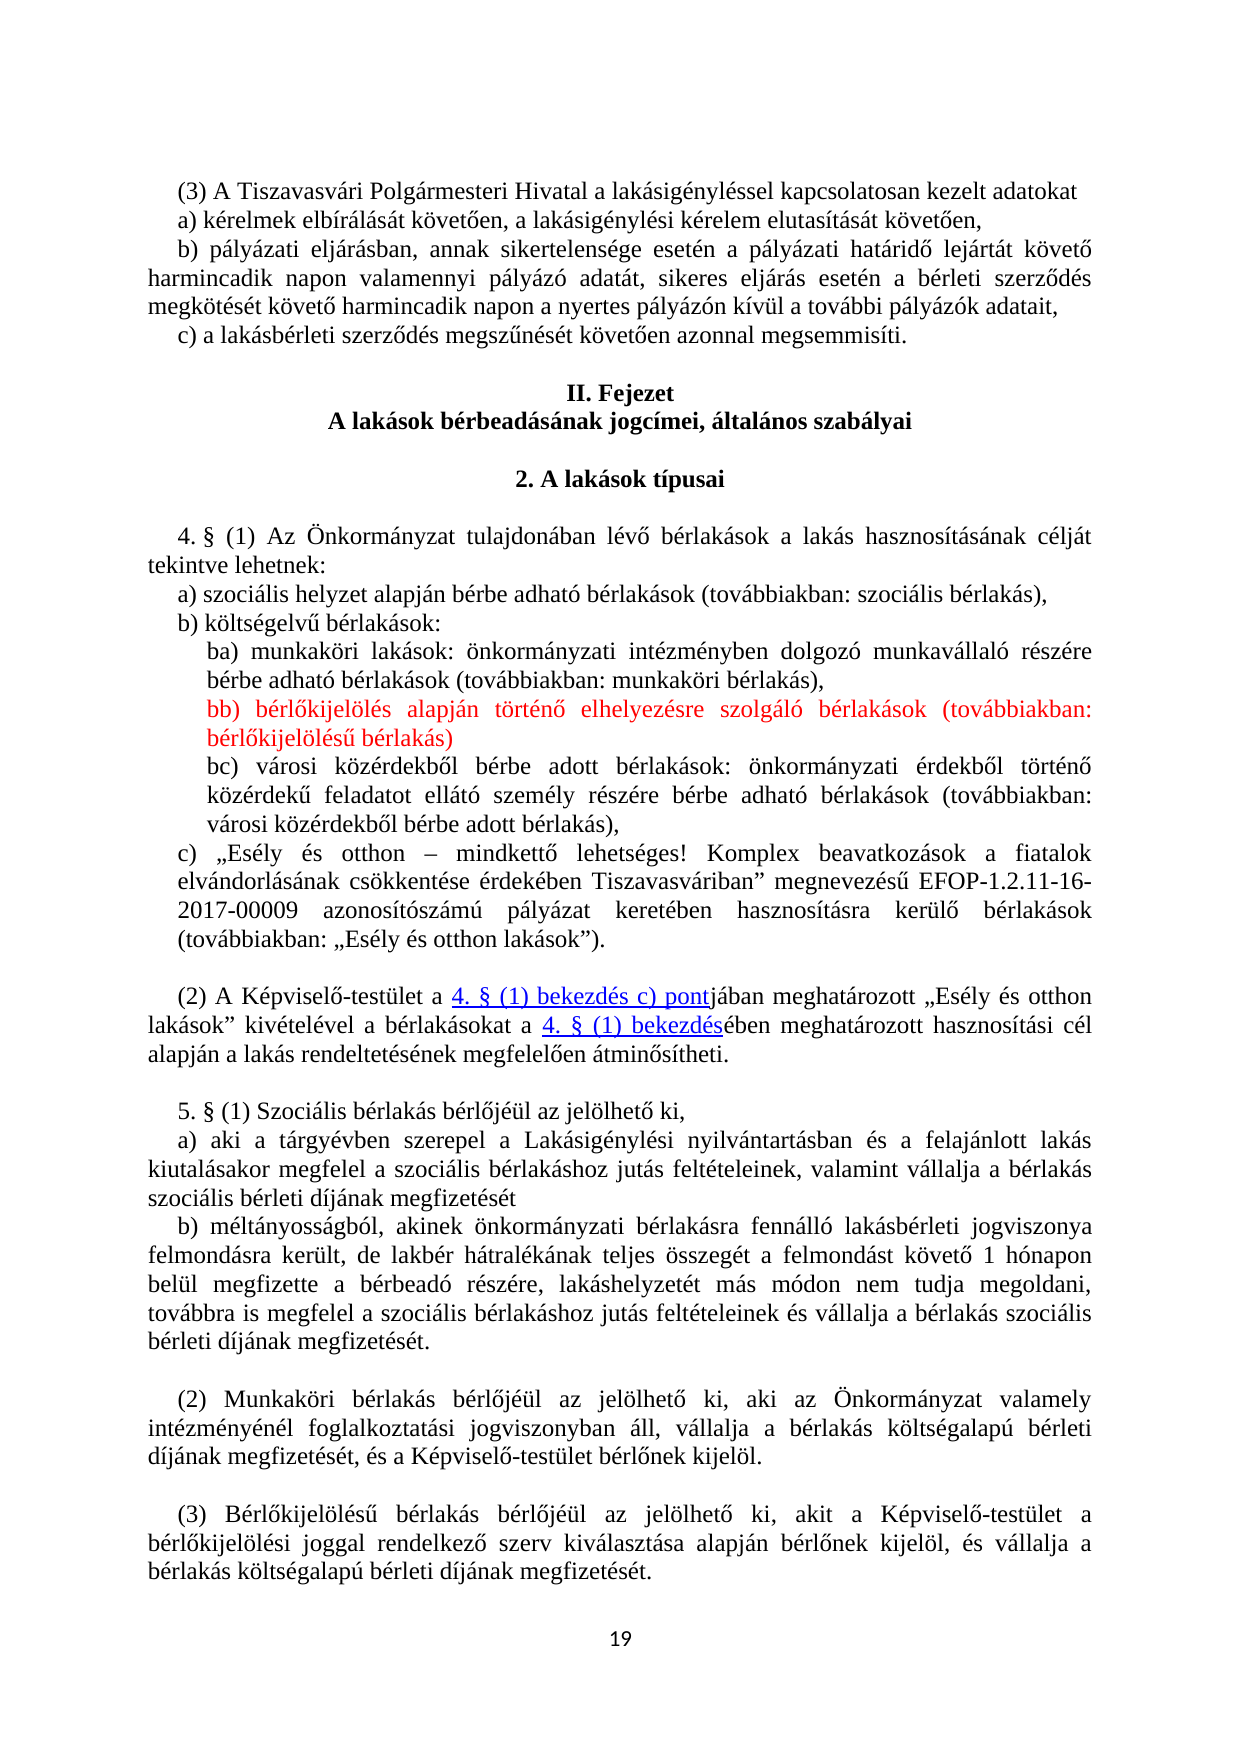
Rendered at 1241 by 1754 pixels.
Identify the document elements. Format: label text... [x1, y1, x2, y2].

text (3) A Tiszavasvári Polgármesteri Hivatal a lakásigényléssel kapcsolatosan kezelt adatokat [148, 176, 1093, 205]
text 2. A lakások típusai [148, 464, 1093, 493]
text bc) városi közérdekből bérbe adott bérlakások: önkormányzati érdekből történő közérdekű feladatot ellátó személy részére bérbe adható bérlakások (továbbiakban: városi közérdekből bérbe adott bérlakás), [207, 751, 1093, 838]
text ba) munkaköri lakások: önkormányzati intézményben dolgozó munkavállaló részére bérbe adható bérlakások (továbbiakban: munkaköri bérlakás), [207, 636, 1093, 694]
text a) szociális helyzet alapján bérbe adható bérlakások (továbbiakban: szociális bérlakás), [148, 579, 1093, 608]
text (2) A Képviselő-testület a 4. § (1) bekezdés c) pontjában meghatározott „Esély és otthon lakások” kivételével a bérlakásokat a 4. § (1) bekezdésében meghatározott hasznosítási cél alapján a lakás rendeltetésének megfelelően átminősítheti. [148, 981, 1093, 1068]
text (2) Munkaköri bérlakás bérlőjéül az jelölhető ki, aki az Önkormányzat valamely intézményénél foglalkoztatási jogviszonyban áll, vállalja a bérlakás költségalapú bérleti díjának megfizetését, és a Képviselő-testület bérlőnek kijelöl. [148, 1384, 1093, 1470]
text c) a lakásbérleti szerződés megszűnését követően azonnal megsemmisíti. [148, 320, 1093, 349]
text 4. § (1) Az Önkormányzat tulajdonában lévő bérlakások a lakás hasznosításának célját tekintve lehetnek: [148, 521, 1093, 579]
text A lakások bérbeadásának jogcímei, általános szabályai [148, 406, 1093, 435]
text a) aki a tárgyévben szerepel a Lakásigénylési nyilvántartásban és a felajánlott lakás kiutalásakor megfelel a szociális bérlakáshoz jutás feltételeinek, valamint vállalja a bérlakás szociális bérleti díjának megfizetését [148, 1125, 1093, 1211]
text b) költségelvű bérlakások: [148, 608, 1093, 636]
text bb) bérlőkijelölés alapján történő elhelyezésre szolgáló bérlakások (továbbiakban: bérlőkijelölésű bérlakás) [207, 694, 1093, 751]
text b) méltányosságból, akinek önkormányzati bérlakásra fennálló lakásbérleti jogviszonya felmondásra került, de lakbér hátralékának teljes összegét a felmondást követő 1 hónapon belül megfizette a bérbeadó részére, lakáshelyzetét más módon nem tudja megoldani, továbbra is megfelel a szociális bérlakáshoz jutás feltételeinek és vállalja a bérlakás szociális bérleti díjának megfizetését. [148, 1211, 1093, 1355]
text 5. § (1) Szociális bérlakás bérlőjéül az jelölhető ki, [148, 1096, 1093, 1125]
text b) pályázati eljárásban, annak sikertelensége esetén a pályázati határidő lejártát követő harmincadik napon valamennyi pályázó adatát, sikeres eljárás esetén a bérleti szerződés megkötését követő harmincadik napon a nyertes pályázón kívül a további pályázók adatait, [148, 234, 1093, 320]
text (3) Bérlőkijelölésű bérlakás bérlőjéül az jelölhető ki, akit a Képviselő-testület a bérlőkijelölési joggal rendelkező szerv kiválasztása alapján bérlőnek kijelöl, és vállalja a bérlakás költségalapú bérleti díjának megfizetését. [148, 1499, 1093, 1585]
text a) kérelmek elbírálását követően, a lakásigénylési kérelem elutasítását követően, [148, 205, 1093, 234]
text c) „Esély és otthon – mindkettő lehetséges! Komplex beavatkozások a fiatalok elvándorlásának csökkentése érdekében Tiszavasváriban” megnevezésű EFOP-1.2.11-16-2017-00009 azonosítószámú pályázat keretében hasznosításra kerülő bérlakások (továbbiakban: „Esély és otthon lakások”). [177, 838, 1093, 953]
text II. Fejezet [148, 378, 1093, 406]
